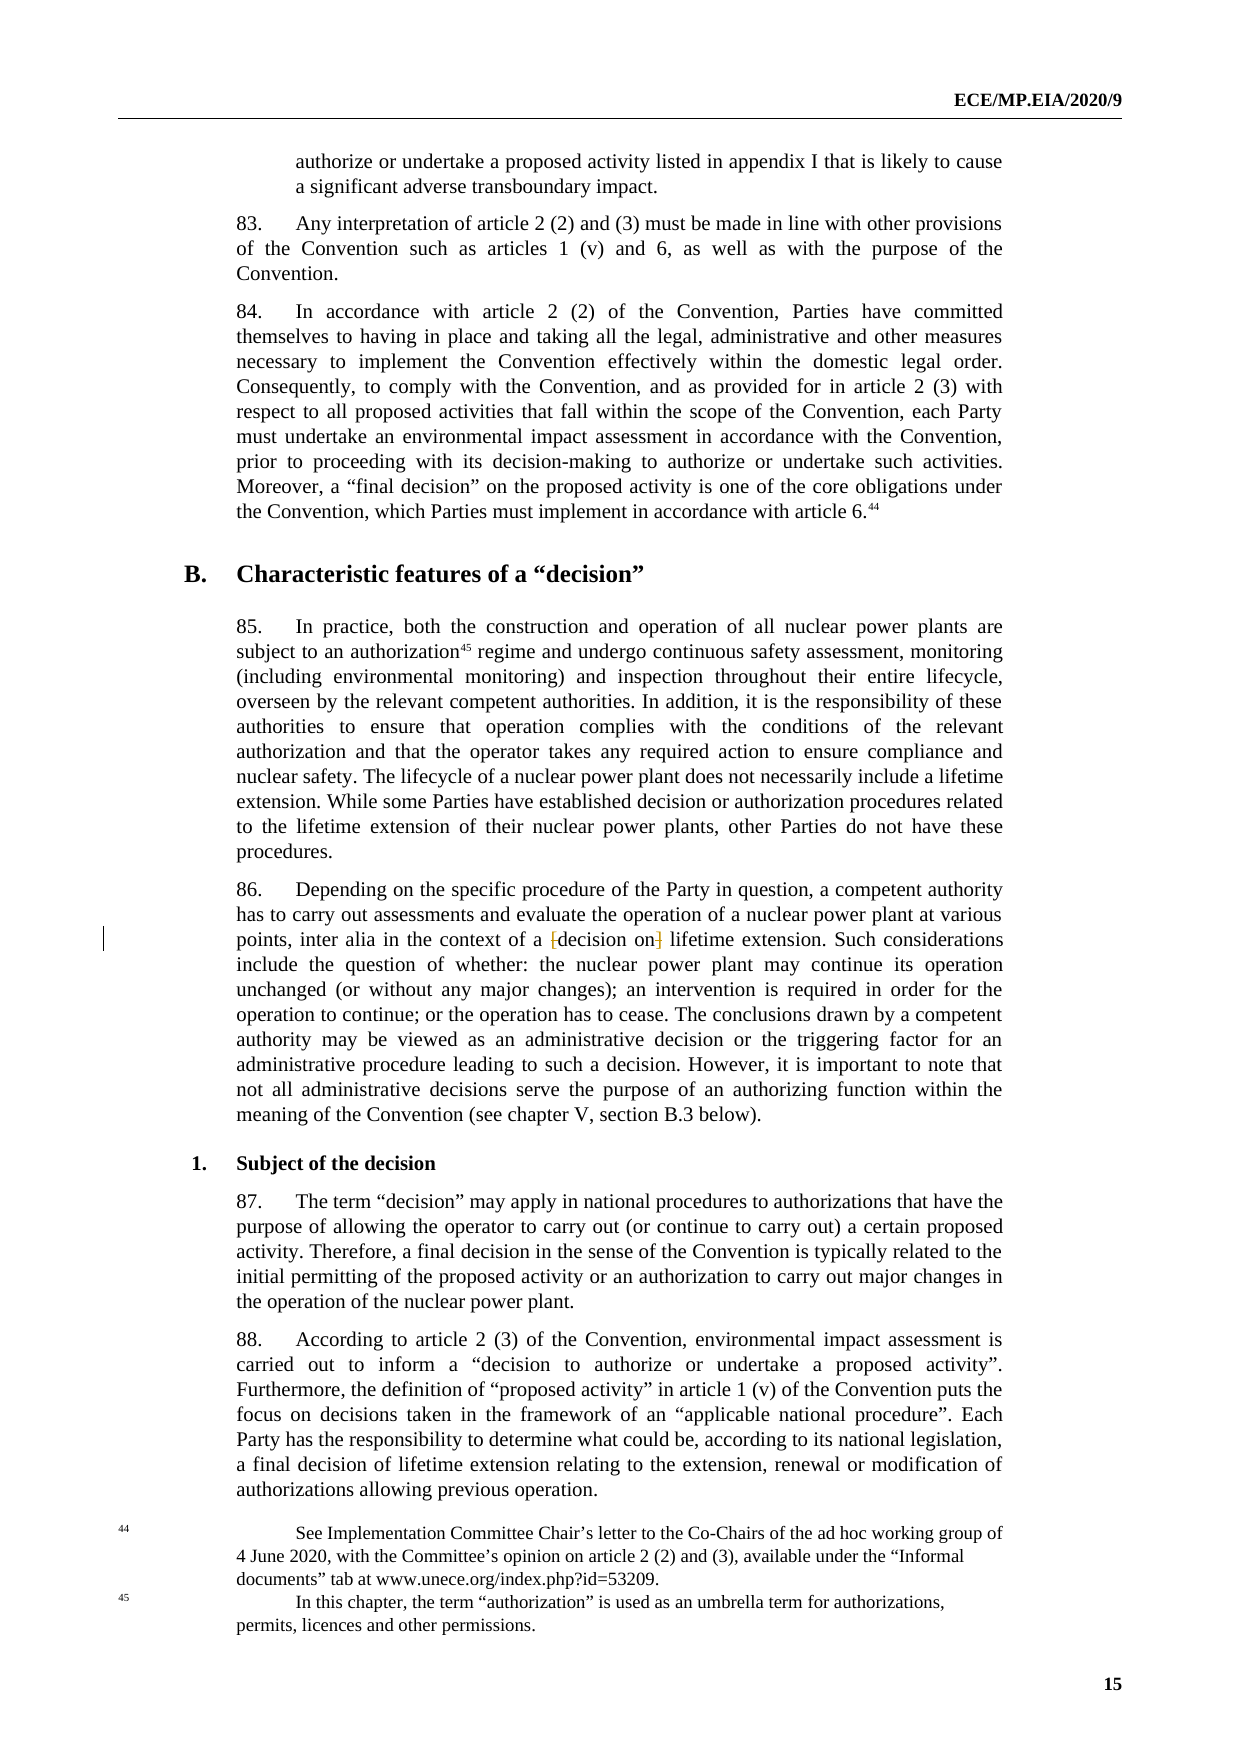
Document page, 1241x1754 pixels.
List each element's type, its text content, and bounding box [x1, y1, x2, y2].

text 87. The term “decision” may apply in national procedures to authorizations that have the purpose of allowing the operator to carry out (or continue to carry out) a certain proposed activity. Therefore, a final decision in the sense of the Convention is typically related to the initial permitting of the proposed activity or an authorization to carry out major changes in the operation of the nuclear power plant. [236, 1188, 1004, 1313]
text 84. In accordance with article 2 (2) of the Convention, Parties have committed themselves to having in place and taking all the legal, administrative and other measures necessary to implement the Convention effectively within the domestic legal order. Consequently, to comply with the Convention, and as provided for in article 2 (3) with respect to all proposed activities that fall within the scope of the Convention, each Party must undertake an environmental impact assessment in accordance with the Convention, prior to proceeding with its decision-making to authorize or undertake such activities. Moreover, a “final decision” on the proposed activity is one of the core obligations under the Convention, which Parties must implement in accordance with article 6. [236, 298, 1004, 523]
text 85. In practice, both the construction and operation of all nuclear power plants are subject to an authorization regime and undergo continuous safety assessment, monitoring (including environmental monitoring) and inspection throughout their entire lifecycle, overseen by the relevant competent authorities. In addition, it is the responsibility of these authorities to ensure that operation complies with the conditions of the relevant authorization and that the operator takes any required action to ensure compliance and nuclear safety. The lifecycle of a nuclear power plant does not necessarily include a lifetime extension. While some Parties have established decision or authorization procedures related to the lifetime extension of their nuclear power plants, other Parties do not have these procedures. [236, 613, 1004, 863]
text 88. According to article 2 (3) of the Convention, environmental impact assessment is carried out to inform a “decision to authorize or undertake a proposed activity”. Furthermore, the definition of “proposed activity” in article 1 (v) of the Convention puts the focus on decisions taken in the framework of an “applicable national procedure”. Each Party has the responsibility to determine what could be, according to its national legislation, a final decision of lifetime extension relating to the extension, renewal or modification of authorizations allowing previous operation. [236, 1326, 1004, 1501]
text 83. Any interpretation of article 2 (2) and (3) must be made in line with other provisions of the Convention such as articles 1 (v) and 6, as well as with the purpose of the Convention. [236, 210, 1004, 285]
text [295, 148, 1004, 198]
text 1. Subject of the decision [118, 1151, 1004, 1176]
text B. Characteristic features of a “decision” [118, 560, 1004, 588]
text 86. Depending on the specific procedure of the Party in question, a competent authority has to carry out assessments and evaluate the operation of a nuclear power plant at various points, inter alia in the context of a decision on lifetime extension. Such considerations include the question of whether: the nuclear power plant may continue its operation unchanged (or without any major changes); an intervention is required in order for the operation to continue; or the operation has to cease. The conclusions drawn by a competent authority may be viewed as an administrative decision or the triggering factor for an administrative procedure leading to such a decision. However, it is important to note that not all administrative decisions serve the purpose of an authorizing function within the meaning of the Convention (see chapter V, section B.3 below). [236, 876, 1004, 1126]
